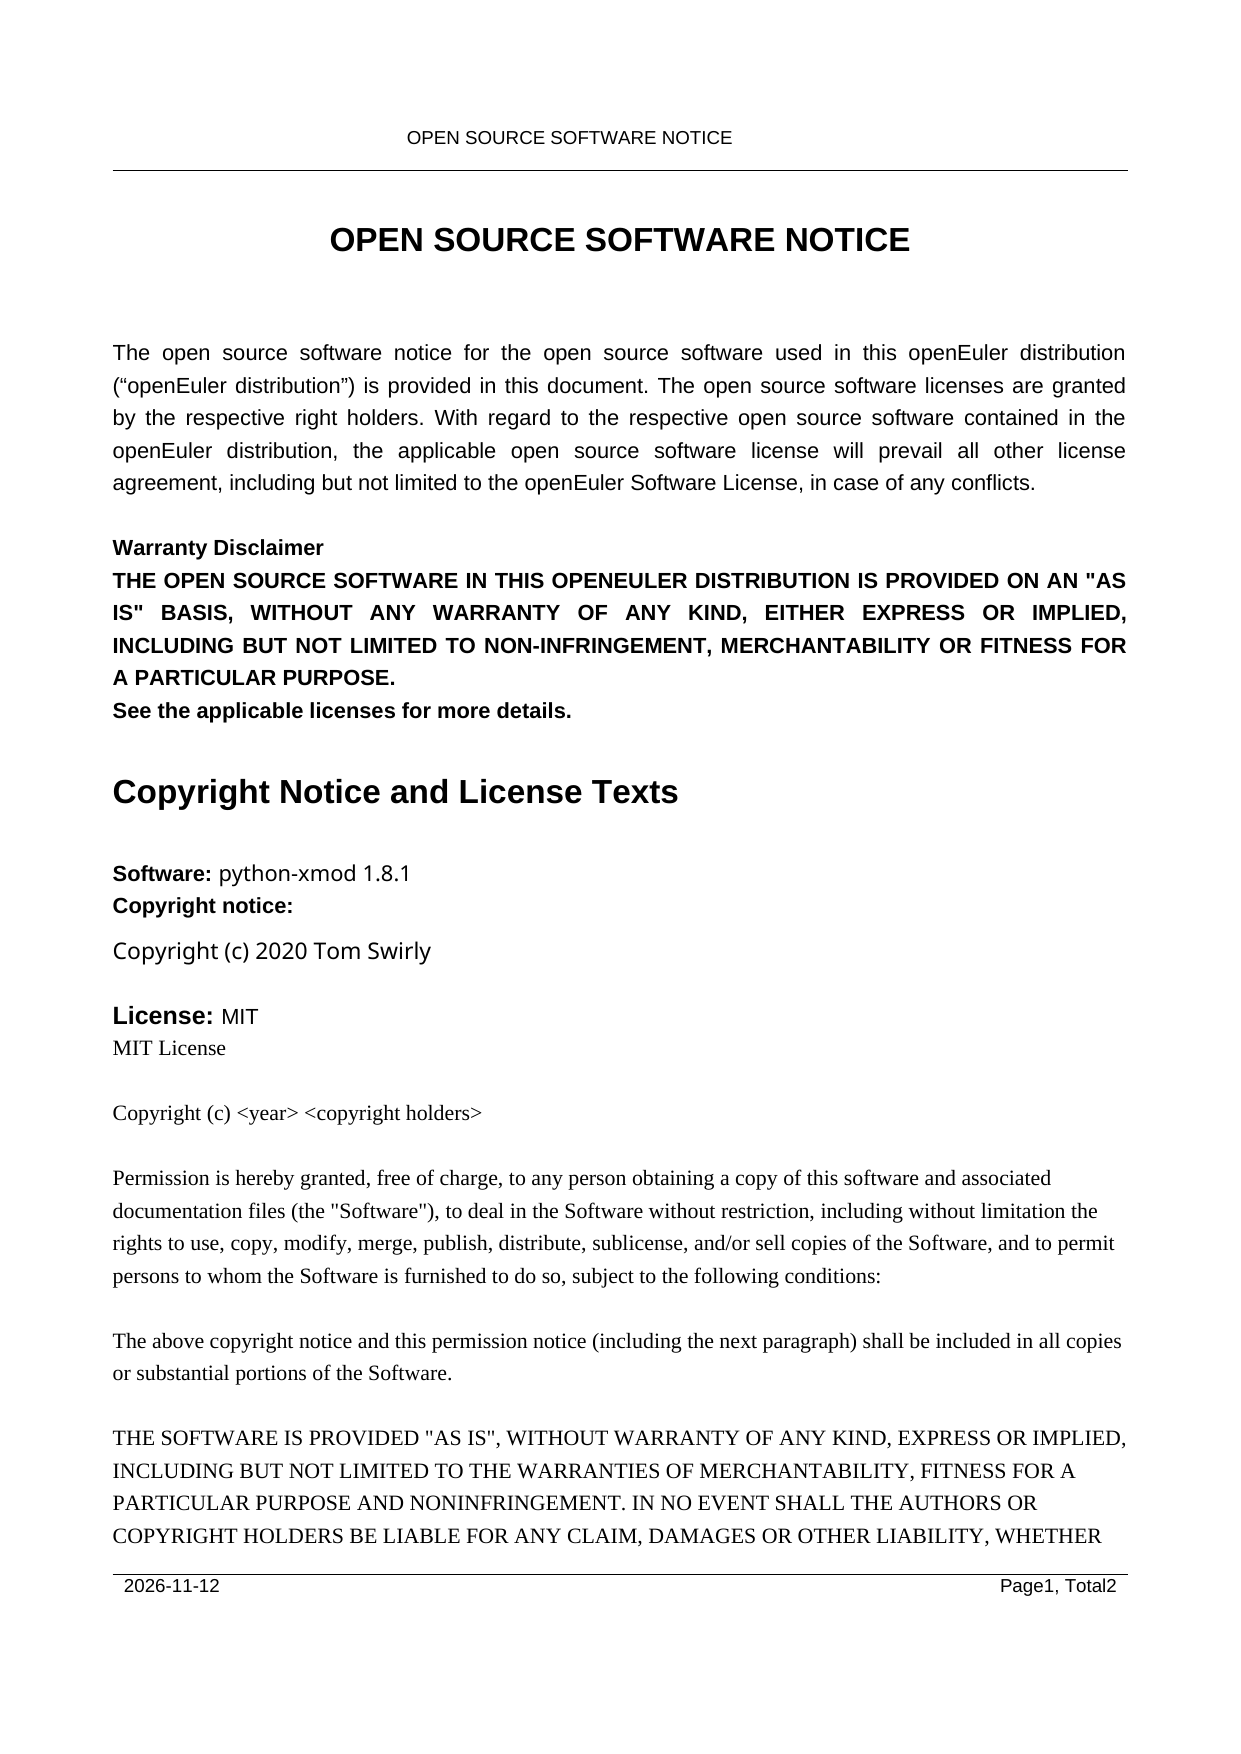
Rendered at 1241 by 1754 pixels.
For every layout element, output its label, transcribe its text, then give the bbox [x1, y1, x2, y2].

text Copyright notice: [112, 889, 1128, 921]
text Copyright (c) 2020 Tom Swirly [112, 934, 1128, 999]
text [112, 1031, 1128, 1551]
text THE OPEN SOURCE SOFTWARE IN THIS OPENEULER DISTRIBUTION IS PROVIDED ON AN "AS IS" BASIS, WITHOUT ANY WARRANTY OF ANY KIND, EITHER EXPRESS OR IMPLIED, INCLUDING BUT NOT LIMITED TO NON-INFRINGEMENT, MERCHANTABILITY OR FITNESS FOR A PARTICULAR PURPOSE. See the applicable licenses for more details. [112, 564, 1128, 726]
text Warranty Disclaimer [112, 531, 1128, 564]
title Software: python-xmod 1.8.1 [112, 856, 1128, 889]
text Copyright Notice and License Texts [112, 759, 1128, 824]
text The open source software notice for the open source software used in this openEuler distribution (“openEuler distribution”) is provided in this document. The open source software licenses are granted by the respective right holders. With regard to the respective open source software contained in the openEuler distribution, the applicable open source software license will prevail all other license agreement, including but not limited to the openEuler Software License, in case of any conflicts. [112, 336, 1128, 499]
text License: MIT [112, 999, 1128, 1031]
text OPEN SOURCE SOFTWARE NOTICE [112, 206, 1128, 271]
